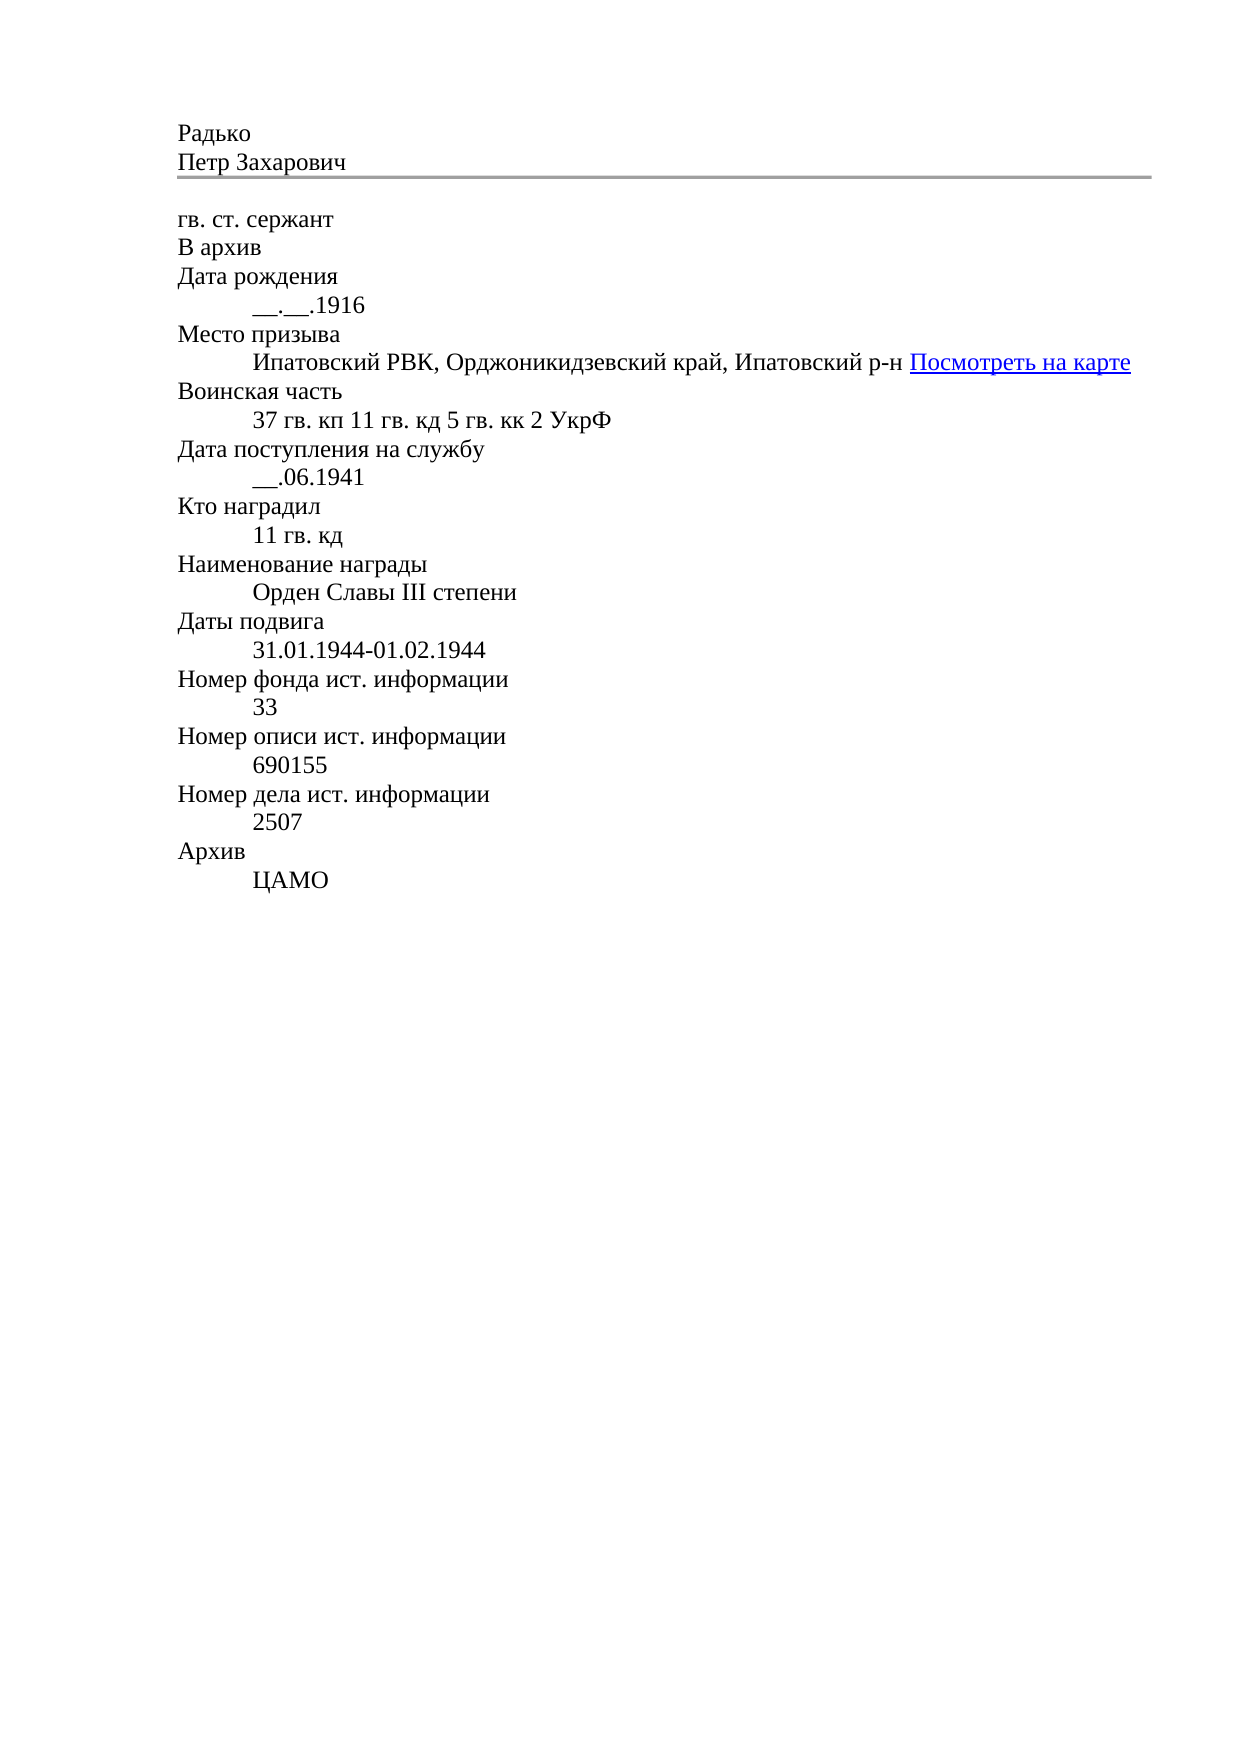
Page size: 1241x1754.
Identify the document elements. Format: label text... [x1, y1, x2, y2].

text Дата рождения [177, 261, 1152, 290]
text 11 гв. кд [252, 520, 1152, 549]
text 690155 [252, 750, 1152, 779]
text Орден Славы III степени [252, 577, 1152, 606]
text 2507 [252, 807, 1152, 836]
text __.__.1916 [252, 290, 1152, 319]
text Кто наградил [177, 491, 1152, 520]
text Дата поступления на службу [177, 434, 1152, 462]
text Петр Захарович [177, 147, 1152, 175]
text Архив [177, 836, 1152, 865]
text Номер фонда ист. информации [177, 664, 1152, 692]
text 37 гв. кп 11 гв. кд 5 гв. кк 2 УкрФ [252, 405, 1152, 434]
text Ипатовский РВК, Орджоникидзевский край, Ипатовский р-н Посмотреть на карте [252, 347, 1152, 376]
text Радько [177, 118, 1152, 147]
text __.06.1941 [252, 462, 1152, 491]
text Место призыва [177, 319, 1152, 347]
text Наименование награды [177, 549, 1152, 577]
text Даты подвига [177, 606, 1152, 635]
text Номер дела ист. информации [177, 779, 1152, 807]
text 31.01.1944-01.02.1944 [252, 635, 1152, 664]
text Воинская часть [177, 376, 1152, 405]
text 33 [252, 692, 1152, 721]
text Номер описи ист. информации [177, 721, 1152, 750]
text В архив [177, 232, 1152, 261]
text ЦАМО [252, 865, 1152, 894]
text гв. ст. сержант [177, 204, 1152, 232]
